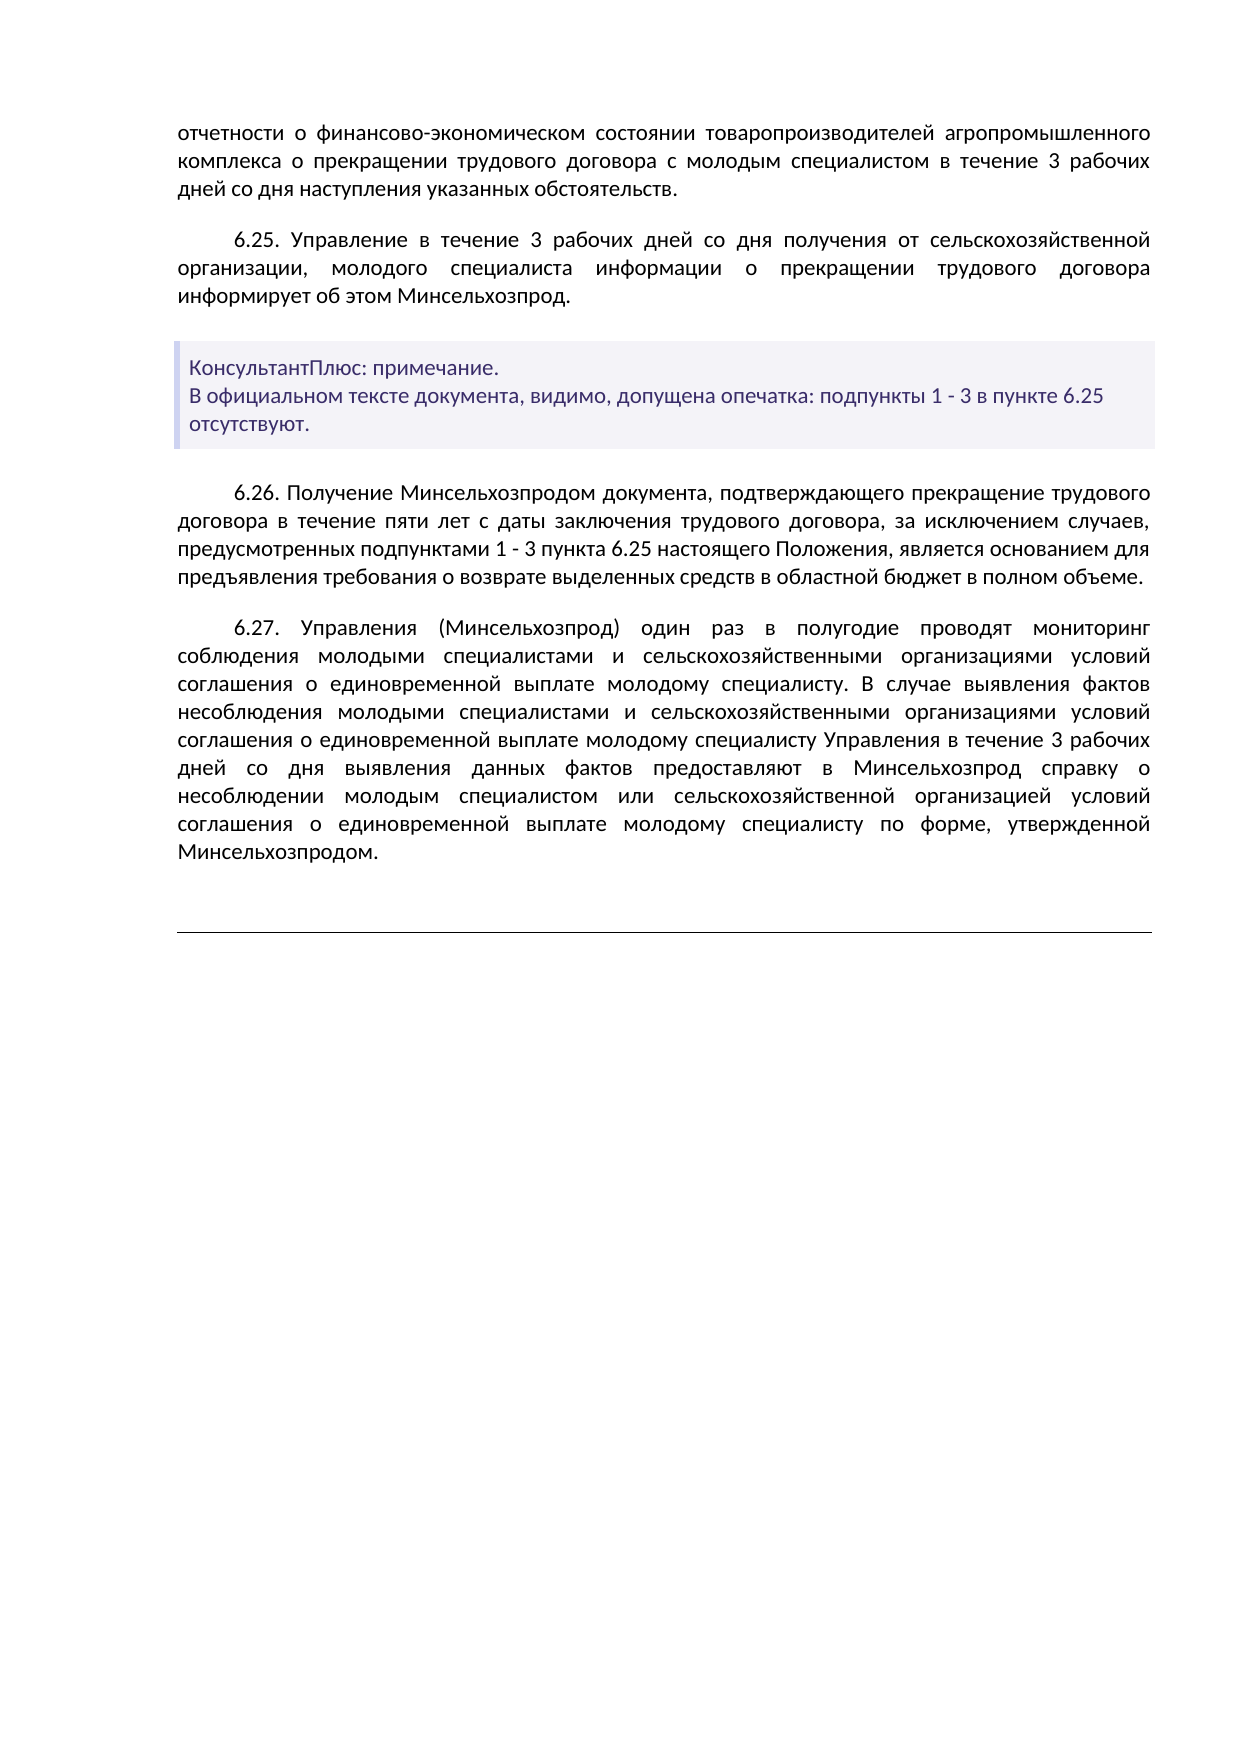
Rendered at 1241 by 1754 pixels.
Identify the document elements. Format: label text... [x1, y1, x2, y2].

text 6.26. Получение Минсельхозпродом документа, подтверждающего прекращение трудового договора в течение пяти лет с даты заключения трудового договора, за исключением случаев, предусмотренных подпунктами 1 - 3 пункта 6.25 настоящего Положения, является основанием для предъявления требования о возврате выделенных средств в областной бюджет в полном объеме. [177, 478, 1152, 590]
table_header КонсультантПлюс: примечание. В официальном тексте документа, видимо, допущена опечатка: подпункты 1 - 3 в пункте 6.25 отсутствуют. [180, 341, 1149, 449]
text 6.27. Управления (Минсельхозпрод) один раз в полугодие проводят мониторинг соблюдения молодыми специалистами и сельскохозяйственными организациями условий соглашения о единовременной выплате молодому специалисту. В случае выявления фактов несоблюдения молодыми специалистами и сельскохозяйственными организациями условий соглашения о единовременной выплате молодому специалисту Управления в течение 3 рабочих дней со дня выявления данных фактов предоставляют в Минсельхозпрод справку о несоблюдении молодым специалистом или сельскохозяйственной организацией условий соглашения о единовременной выплате молодому специалисту по форме, утвержденной Минсельхозпродом. [177, 613, 1152, 865]
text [177, 118, 1152, 202]
text 6.25. Управление в течение 3 рабочих дней со дня получения от сельскохозяйственной организации, молодого специалиста информации о прекращении трудового договора информирует об этом Минсельхозпрод. [177, 225, 1152, 309]
